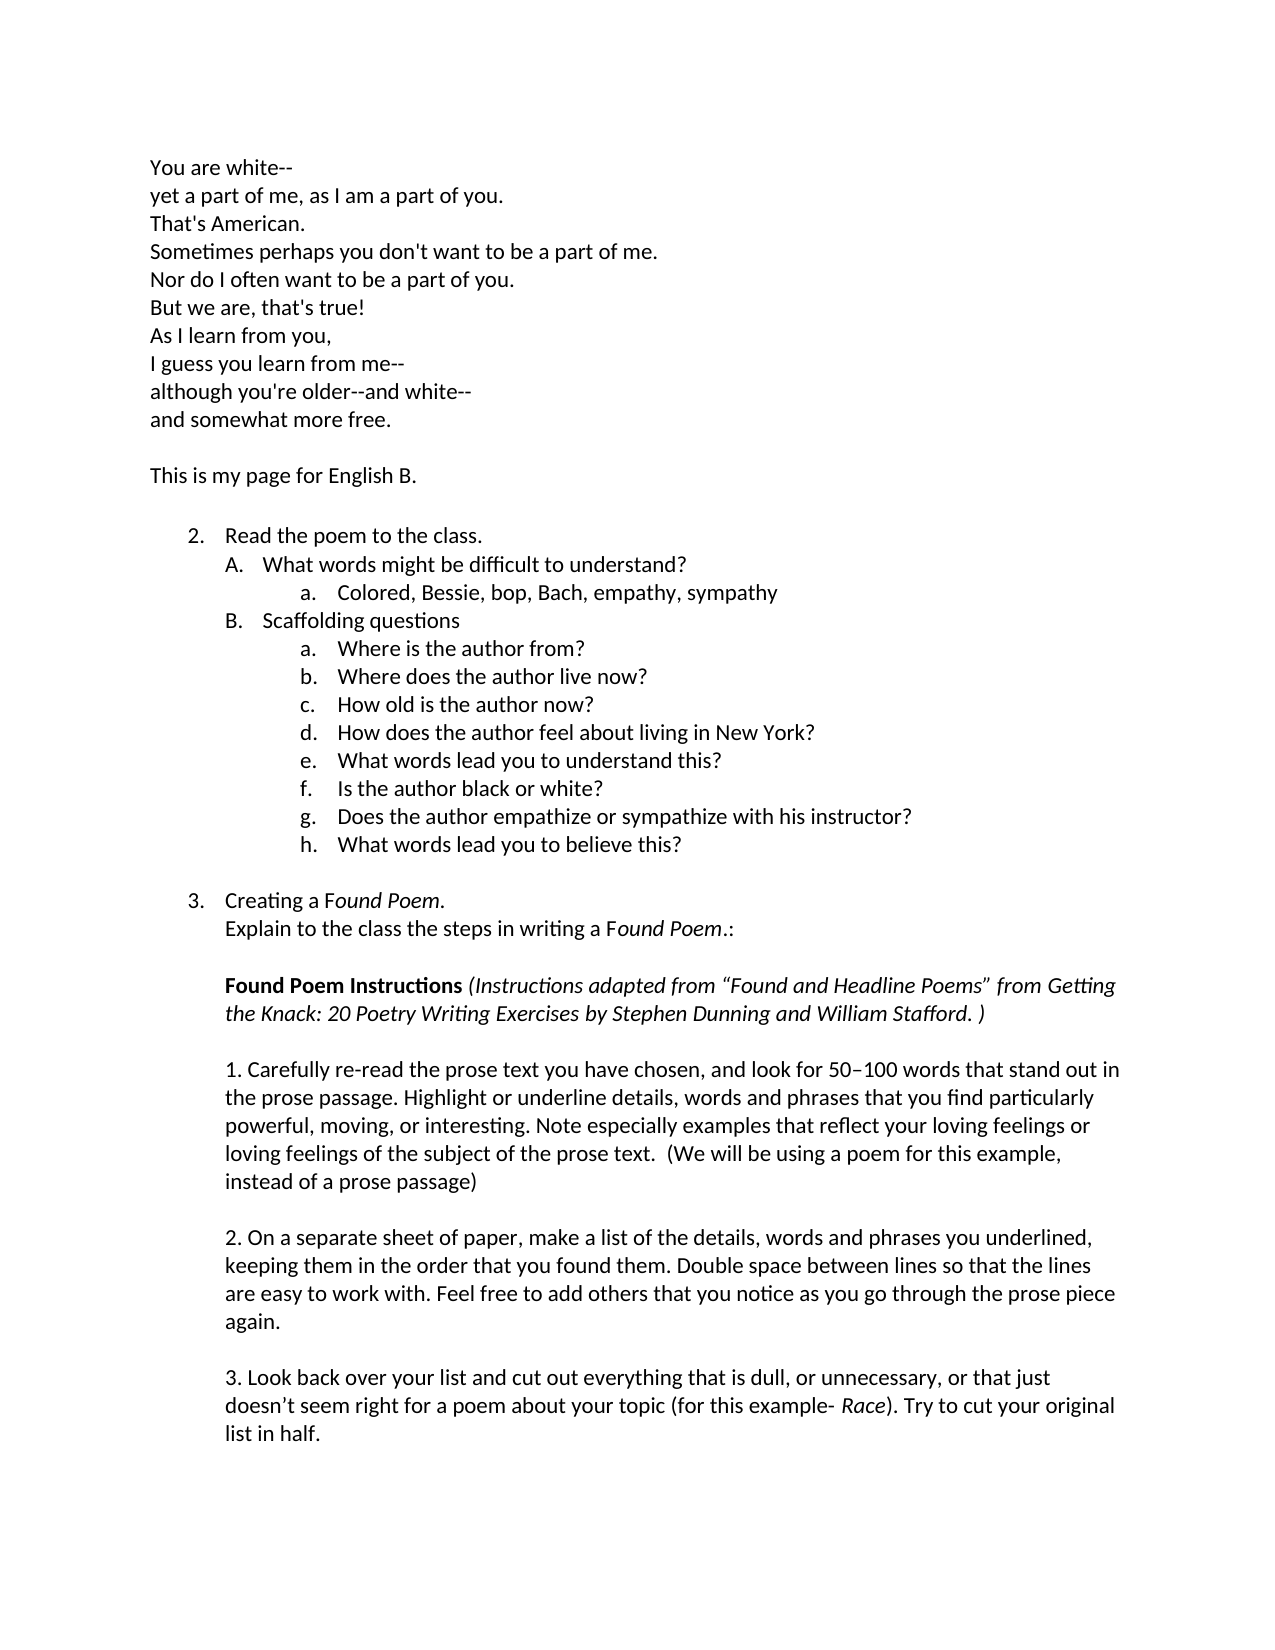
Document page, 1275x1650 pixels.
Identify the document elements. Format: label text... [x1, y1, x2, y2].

list How old is the author now? [300, 690, 1125, 718]
text 1. Carefully re-read the prose text you have chosen, and look for 50–100 words that stand out in the prose passage. Highlight or underline details, words and phrases that you find particularly powerful, moving, or interesting. Note especially examples that reflect your loving feelings or loving feelings of the subject of the prose text. (We will be using a poem for this example, instead of a prose passage) [225, 1055, 1125, 1195]
text 3. Look back over your list and cut out everything that is dull, or unnecessary, or that just doesn’t seem right for a poem about your topic (for this example- Race). Try to cut your original list in half. [225, 1363, 1125, 1447]
list Read the poem to the class. [187, 522, 1125, 550]
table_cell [147, 150, 1122, 492]
list What words lead you to believe this? [300, 830, 1125, 858]
list Does the author empathize or sympathize with his instructor? [300, 802, 1125, 830]
list Is the author black or white? [300, 774, 1125, 802]
list Colored, Bessie, bop, Bach, empathy, sympathy [300, 578, 1125, 606]
list Creating a Found Poem. [187, 886, 1125, 914]
text Explain to the class the steps in writing a Found Poem.: [225, 914, 1125, 942]
list Scaffolding questions [225, 606, 1125, 634]
list Where does the author live now? [300, 662, 1125, 690]
list What words lead you to understand this? [300, 746, 1125, 774]
text Found Poem Instructions (Instructions adapted from “Found and Headline Poems” from Getting the Knack: 20 Poetry Writing Exercises by Stephen Dunning and William Stafford. ) [225, 971, 1125, 1027]
list What words might be difficult to understand? [225, 550, 1125, 578]
list Where is the author from? [300, 634, 1125, 662]
list How does the author feel about living in New York? [300, 718, 1125, 746]
text 2. On a separate sheet of paper, make a list of the details, words and phrases you underlined, keeping them in the order that you found them. Double space between lines so that the lines are easy to work with. Feel free to add others that you notice as you go through the prose piece again. [225, 1223, 1125, 1335]
